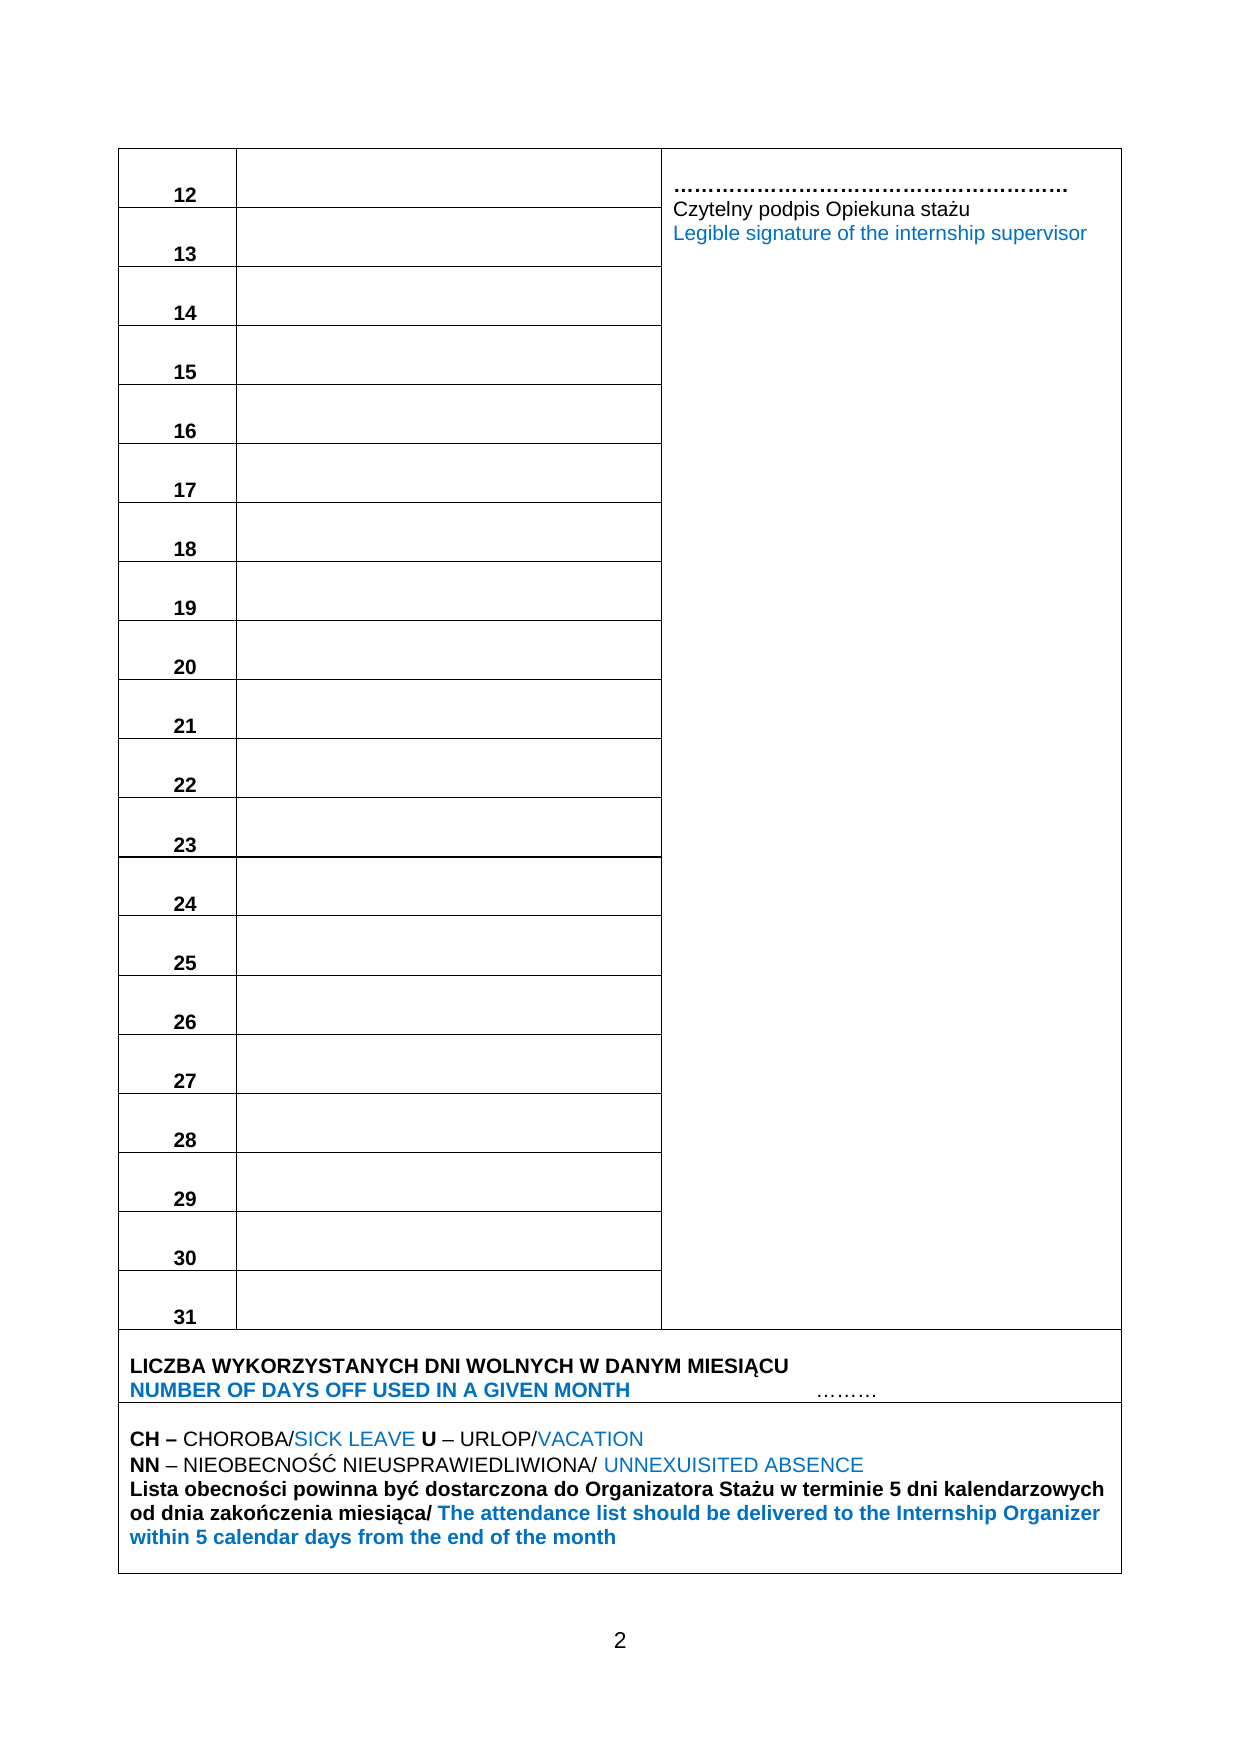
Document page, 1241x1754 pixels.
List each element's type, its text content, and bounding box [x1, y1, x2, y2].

table_cell 12 [119, 149, 236, 207]
table_cell 27 [119, 1035, 236, 1093]
table_cell [237, 1094, 661, 1152]
table_cell 21 [119, 680, 236, 738]
table_cell LICZBA WYKORZYSTANYCH DNI WOLNYCH W DANYM MIESIĄCU NUMBER OF DAYS OFF USED IN A GIVEN MONTH ……… [119, 1330, 1121, 1402]
table_cell [237, 444, 661, 502]
table_cell [237, 680, 661, 738]
table_cell 23 [119, 798, 236, 856]
table_cell [237, 267, 661, 325]
table_cell 31 [119, 1271, 236, 1329]
table_cell 25 [119, 916, 236, 974]
table_cell 28 [119, 1094, 236, 1152]
table_cell 24 [119, 858, 236, 915]
table_cell [237, 1035, 661, 1093]
table_cell [237, 562, 661, 620]
table_cell 14 [119, 267, 236, 325]
table_cell 19 [119, 562, 236, 620]
table_cell 26 [119, 976, 236, 1033]
table_cell 29 [119, 1153, 236, 1211]
table_cell 13 [119, 208, 236, 266]
table_cell [237, 621, 661, 679]
table_cell 16 [119, 385, 236, 443]
table_cell 30 [119, 1212, 236, 1270]
table_cell [237, 739, 661, 797]
table_cell [237, 1271, 661, 1329]
table_cell CH – CHOROBA/SICK LEAVE U – URLOP/VACATION NN – NIEOBECNOŚĆ NIEUSPRAWIEDLIWIONA/ UNNEXUISITED ABSENCE Lista obecności powinna być dostarczona do Organizatora Stażu w terminie 5 dni kalendarzowych od dnia zakończenia miesiąca/ The attendance list should be delivered to the Internship Organizer within 5 calendar days from the end of the month [119, 1403, 1121, 1573]
table_cell 18 [119, 503, 236, 561]
table_cell 15 [119, 326, 236, 384]
table_cell 20 [119, 621, 236, 679]
table_cell [237, 1212, 661, 1270]
table_cell [237, 858, 661, 915]
table_cell [237, 326, 661, 384]
table_cell [237, 385, 661, 443]
table_cell [237, 1153, 661, 1211]
table_cell [237, 149, 661, 207]
table_cell 17 [119, 444, 236, 502]
table_cell 22 [119, 739, 236, 797]
table_cell [237, 798, 661, 856]
table_cell [237, 916, 661, 974]
table_cell [237, 976, 661, 1033]
table_cell [237, 208, 661, 266]
table_cell [237, 503, 661, 561]
